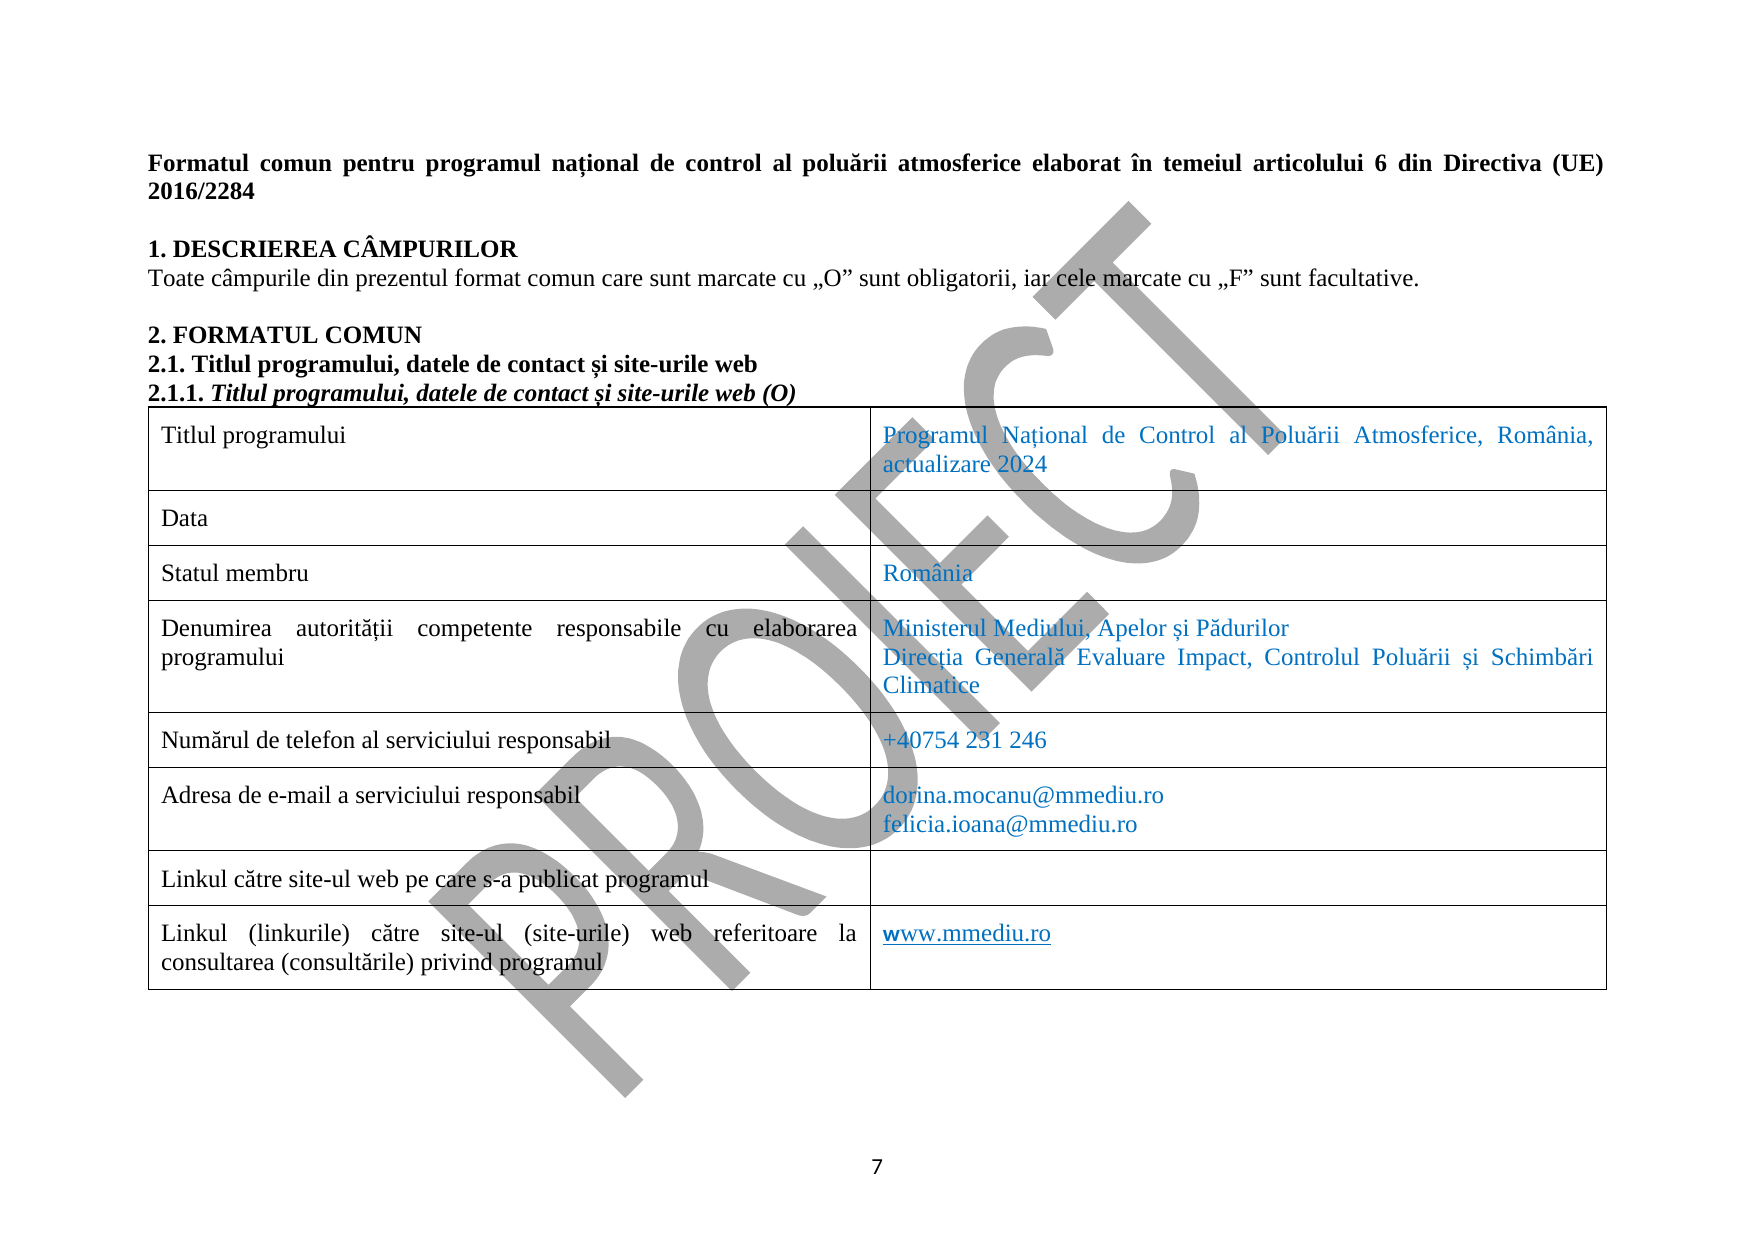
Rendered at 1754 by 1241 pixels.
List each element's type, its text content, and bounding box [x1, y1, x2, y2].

list 1. DESCRIEREA CÂMPURILOR [148, 234, 1606, 263]
table_cell România [871, 546, 1606, 599]
table_cell Denumirea autorității competente responsabile cu elaborarea programului [149, 601, 870, 712]
table_cell Linkul (linkurile) către site-ul (site-urile) web referitoare la consultarea (consultările) privind programul [149, 906, 870, 989]
table_cell www.mmediu.ro [871, 906, 1606, 989]
table_cell Ministerul Mediului, Apelor și Pădurilor Direcția Generală Evaluare Impact, Controlul Poluării și Schimbări Climatice [871, 601, 1606, 712]
table_cell [871, 851, 1606, 905]
table_cell Numărul de telefon al serviciului responsabil [149, 713, 870, 767]
text 2.1. Titlul programului, datele de contact și site-urile web [148, 349, 1606, 378]
table_cell dorina.mocanu@mmediu.ro felicia.ioana@mmediu.ro [871, 768, 1606, 850]
table_header Titlul programului [149, 408, 870, 490]
list 2. FORMATUL COMUN [148, 320, 1606, 349]
text 2.1.1. Titlul programului, datele de contact și site-urile web (O) [148, 378, 1606, 406]
table_cell Statul membru [149, 546, 870, 599]
table_cell Linkul către site-ul web pe care s-a publicat programul [149, 851, 870, 905]
table_cell [871, 491, 1606, 545]
text Toate câmpurile din prezentul format comun care sunt marcate cu „O” sunt obligatorii, iar cele marcate cu „F” sunt facultative. [148, 263, 1606, 291]
table_cell +40754 231 246 [871, 713, 1606, 767]
table_cell Data [149, 491, 870, 545]
text Formatul comun pentru programul național de control al poluării atmosferice elaborat în temeiul articolului 6 din Directiva (UE) 2016/2284 [148, 148, 1606, 205]
table_header Programul Național de Control al Poluării Atmosferice, România, actualizare 2024 [871, 408, 1606, 490]
table_cell Adresa de e-mail a serviciului responsabil [149, 768, 870, 850]
